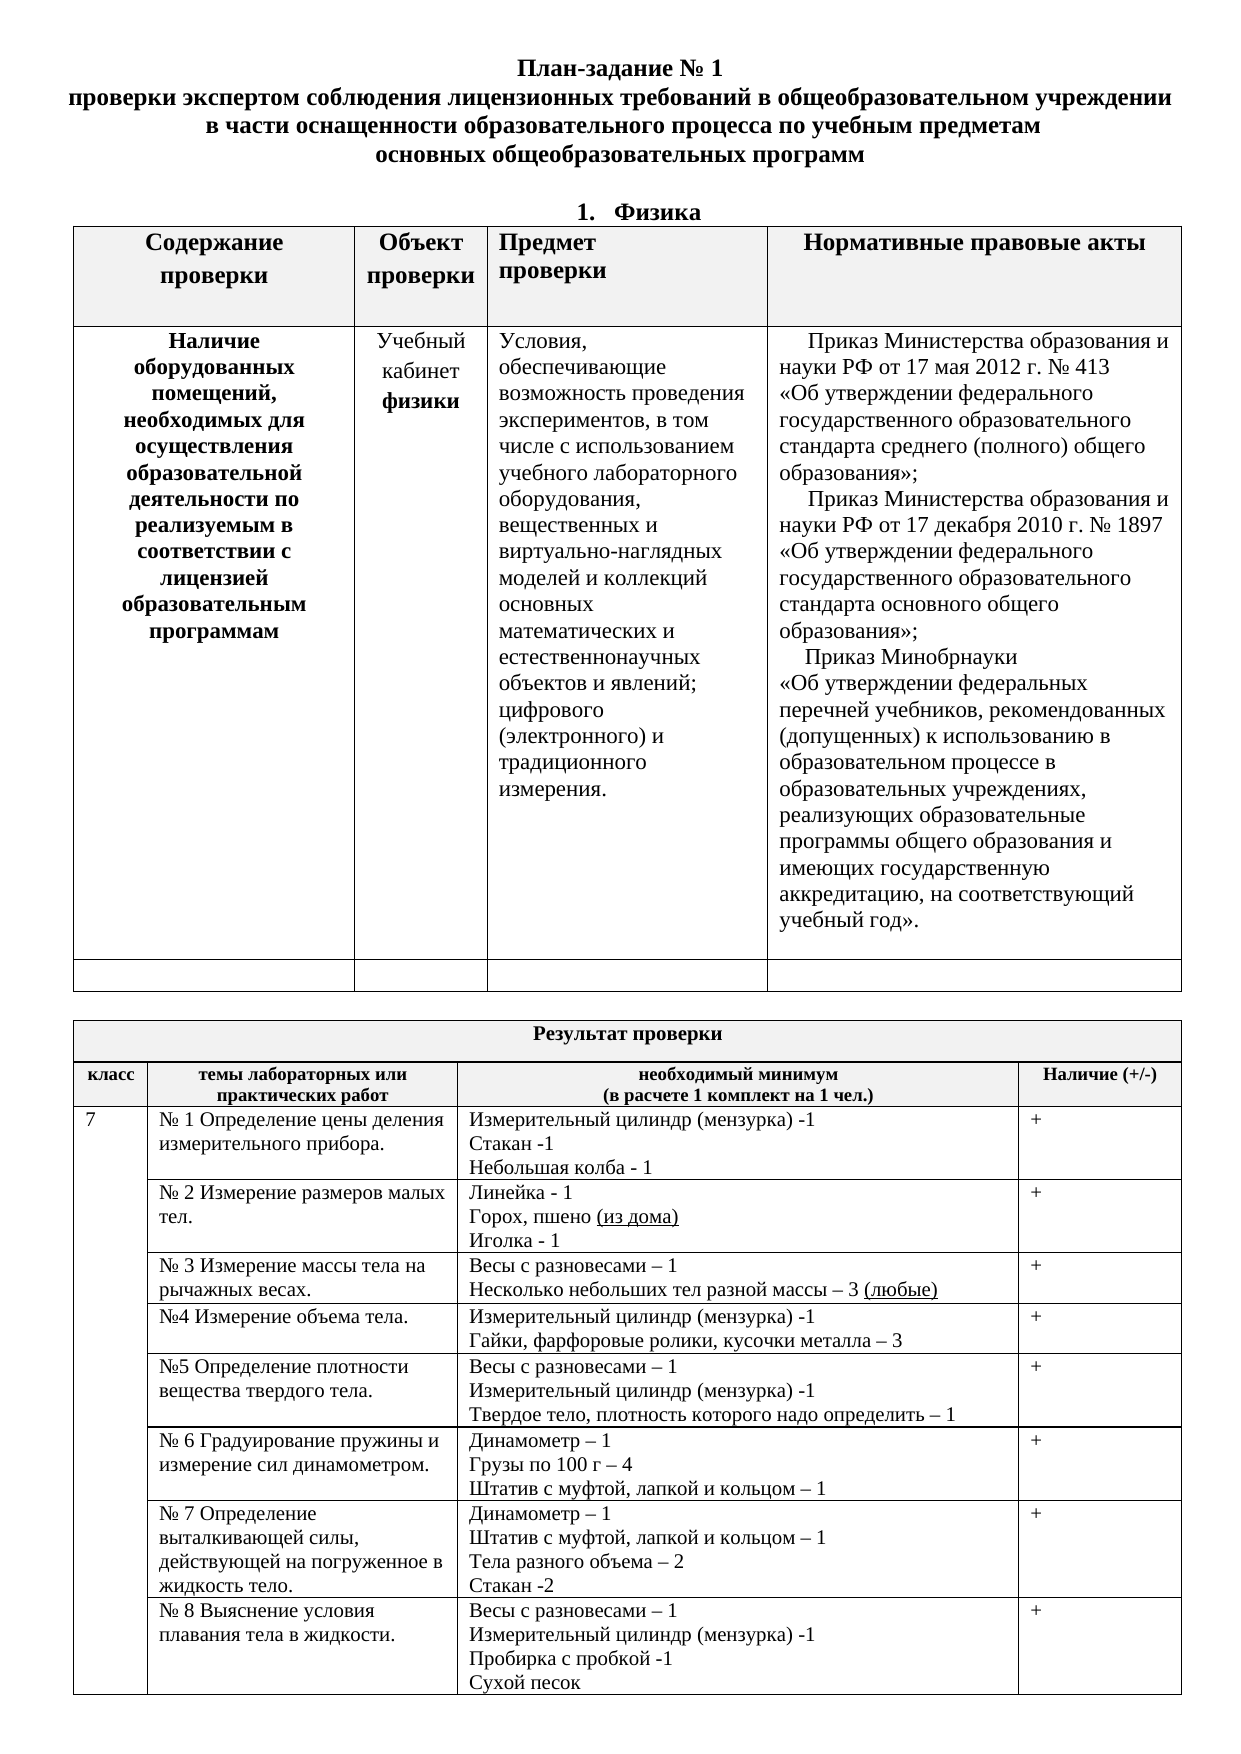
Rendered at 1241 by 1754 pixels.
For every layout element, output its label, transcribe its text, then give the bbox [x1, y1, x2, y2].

table_cell + [1019, 1107, 1181, 1179]
table_cell [355, 960, 487, 991]
table_cell № 8 Выяснение условия плавания тела в жидкости. [148, 1598, 457, 1694]
table_cell + [1019, 1428, 1181, 1500]
table_cell Весы с разновесами – 1 Несколько небольших тел разной массы – 3 (любые) [458, 1253, 1018, 1303]
table_cell Весы с разновесами – 1 Измерительный цилиндр (мензурка) -1 Пробирка с пробкой -1 Сухой песок [458, 1598, 1018, 1694]
table_cell №4 Измерение объема тела. [148, 1304, 457, 1353]
text проверки экспертом соблюдения лицензионных требований в общеобразовательном учреждении [59, 82, 1181, 111]
table_cell Приказ Министерства образования и науки РФ от 17 мая 2012 г. № 413 «Об утверждении федерального государственного образовательного стандарта среднего (полного) общего образования»; Приказ Министерства образования и науки РФ от 17 декабря 2010 г. № 1897 «Об утверждении федерального государственного образовательного стандарта основного общего образования»; Приказ Минобрнауки «Об утверждении федеральных перечней учебников, рекомендованных (допущенных) к использованию в образовательном процессе в образовательных учреждениях, реализующих образовательные программы общего образования и имеющих государственную аккредитацию, на соответствующий учебный год». [768, 327, 1181, 959]
table_cell 7 [74, 1107, 147, 1694]
table_cell Учебный кабинет физики [355, 327, 487, 959]
table_cell Условия, обеспечивающие возможность проведения экспериментов, в том числе с использованием учебного лабораторного оборудования, вещественных и виртуально-наглядных моделей и коллекций основных математических и естественнонаучных объектов и явлений; цифрового (электронного) и традиционного измерения. [488, 327, 767, 959]
text План-задание № 1 [59, 53, 1181, 82]
table_cell Измерительный цилиндр (мензурка) -1 Стакан -1 Небольшая колба - 1 [458, 1107, 1018, 1179]
table_cell № 2 Измерение размеров малых тел. [148, 1180, 457, 1252]
table_cell № 1 Определение цены деления измерительного прибора. [148, 1107, 457, 1179]
table_cell №5 Определение плотности вещества твердого тела. [148, 1354, 457, 1426]
table_cell Наличие (+/-) [1019, 1063, 1181, 1106]
table_cell необходимый минимум (в расчете 1 комплект на 1 чел.) [458, 1063, 1018, 1106]
table_cell № 3 Измерение массы тела на рычажных весах. [148, 1253, 457, 1303]
table_cell Наличие оборудованных помещений, необходимых для осуществления образовательной деятельности по реализуемым в соответствии с лицензией образовательным программам [74, 327, 354, 959]
text в части оснащенности образовательного процесса по учебным предметам [59, 111, 1181, 139]
table_cell Динамометр – 1 Грузы по – 4 Штатив с муфтой, лапкой и кольцом – 1 [458, 1428, 1018, 1500]
table_cell + [1019, 1180, 1181, 1252]
table_cell класс [74, 1063, 147, 1106]
table_header Нормативные правовые акты [768, 227, 1181, 326]
table_cell + [1019, 1253, 1181, 1303]
table_cell + [1019, 1354, 1181, 1426]
table_cell № 7 Определение выталкивающей силы, действующей на погруженное в жидкость тело. [148, 1501, 457, 1597]
table_cell [74, 960, 354, 991]
table_cell Весы с разновесами – 1 Измерительный цилиндр (мензурка) -1 Твердое тело, плотность которого надо определить – 1 [458, 1354, 1018, 1426]
table_cell + [1019, 1501, 1181, 1597]
table_header Предмет проверки [488, 227, 767, 326]
table_cell [768, 960, 1181, 991]
table_cell № 6 Градуирование пружины и измерение сил динамометром. [148, 1428, 457, 1500]
table_cell Измерительный цилиндр (мензурка) -1 Гайки, фарфоровые ролики, кусочки металла – 3 [458, 1304, 1018, 1353]
table_cell + [1019, 1304, 1181, 1353]
text основных общеобразовательных программ [59, 139, 1181, 168]
table_cell + [1019, 1598, 1181, 1694]
table_header Объект проверки [355, 227, 487, 326]
table_cell Динамометр – 1 Штатив с муфтой, лапкой и кольцом – 1 Тела разного объема – 2 Стакан -2 [458, 1501, 1018, 1597]
table_header Содержание проверки [74, 227, 354, 326]
table_header Результат проверки [74, 1021, 1181, 1061]
list Физика [97, 197, 1181, 226]
table_cell Линейка - 1 Горох, пшено (из дома) Иголка - 1 [458, 1180, 1018, 1252]
table_cell темы лабораторных или практических работ [148, 1063, 457, 1106]
table_cell [488, 960, 767, 991]
